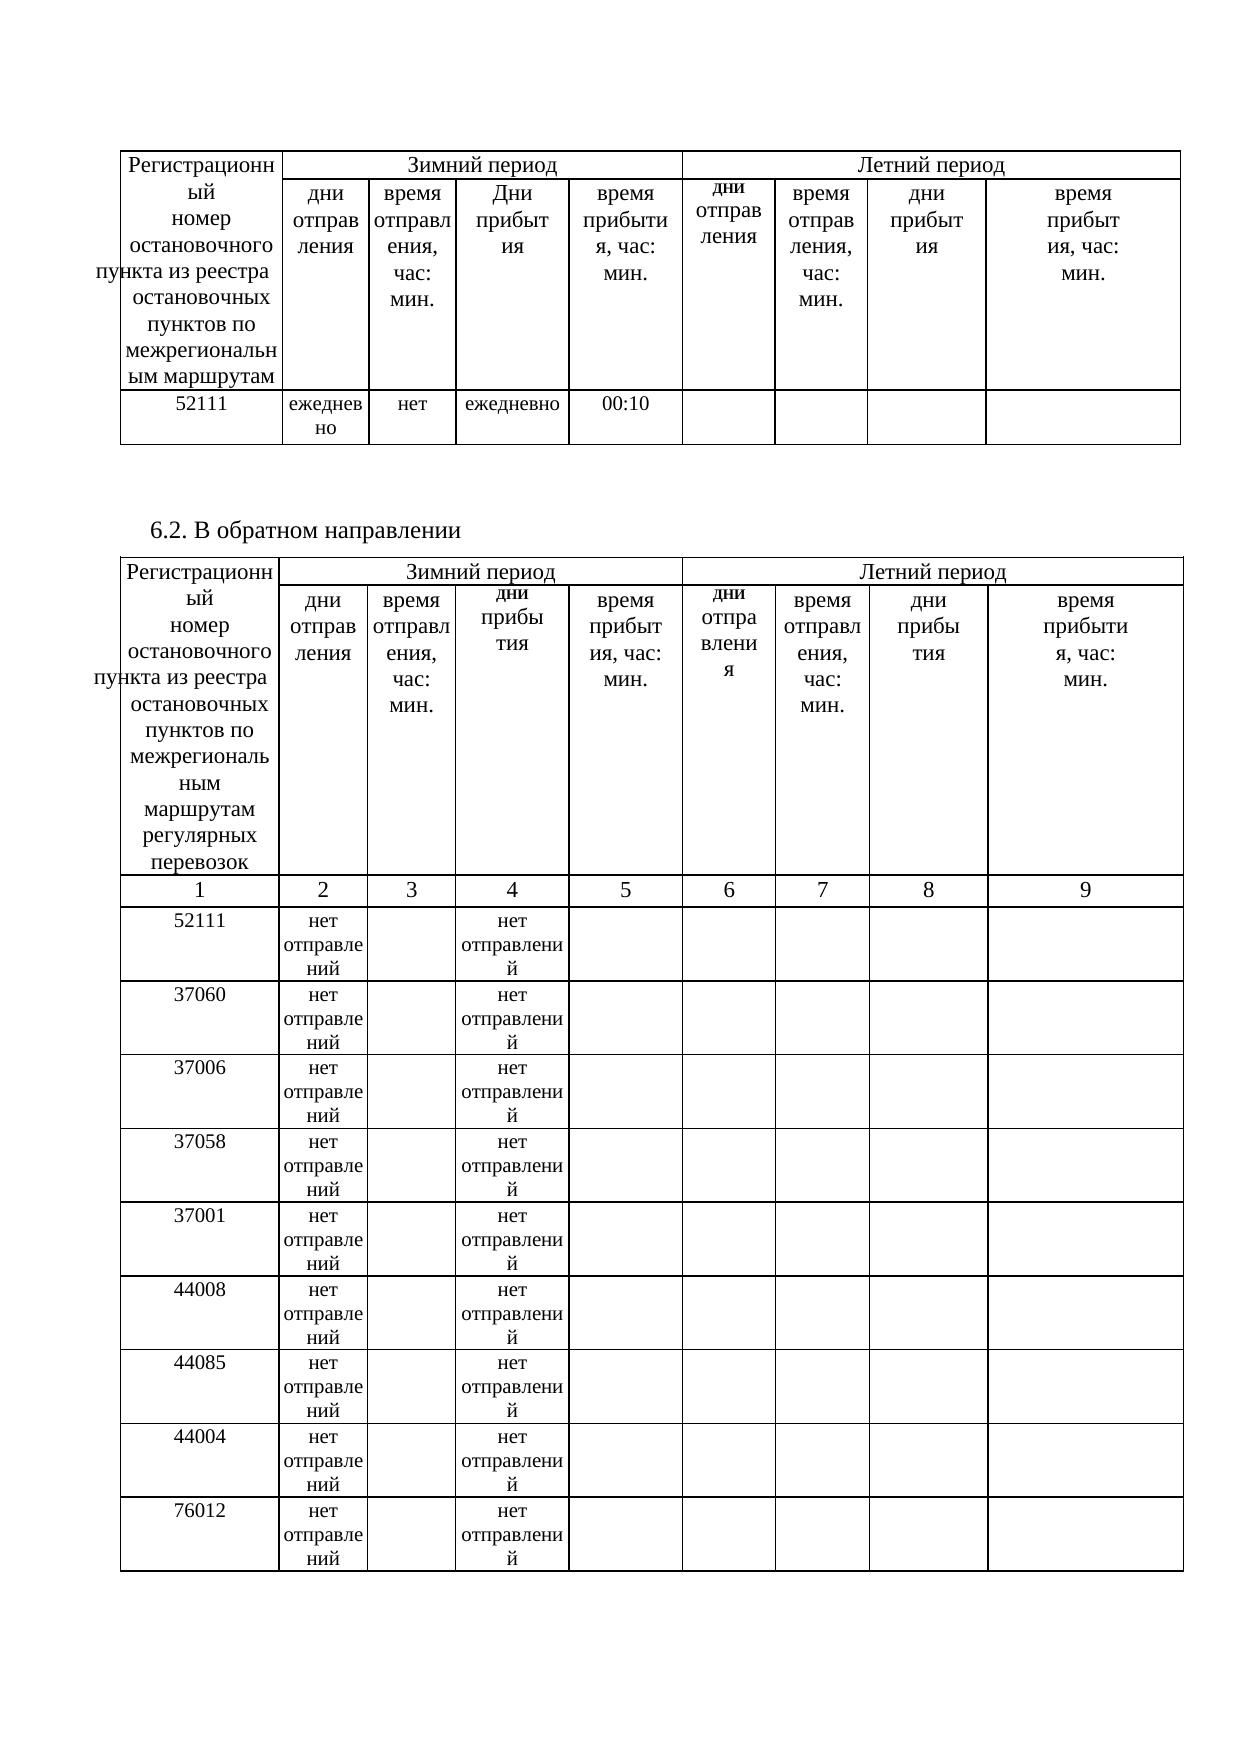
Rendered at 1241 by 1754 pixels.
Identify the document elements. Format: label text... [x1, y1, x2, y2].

table_cell 37001 [121, 1203, 278, 1275]
table_cell время прибыт ия, час: мин. [570, 586, 682, 874]
table_cell [683, 1498, 775, 1570]
table_cell [868, 391, 985, 444]
table_cell [870, 1498, 987, 1570]
table_cell [570, 908, 682, 980]
table_cell нет отправлений [456, 1203, 568, 1275]
table_cell [683, 1277, 775, 1349]
table_cell [987, 391, 1180, 444]
table_cell нет отправлений [280, 1277, 367, 1349]
table_cell [989, 1203, 1183, 1275]
table_cell нет [370, 391, 455, 444]
table_cell дни прибы тия [870, 586, 987, 874]
table_cell [570, 1350, 682, 1422]
table_cell 44004 [121, 1424, 278, 1496]
table_cell нет отправлений [456, 1277, 568, 1349]
table_cell [870, 1055, 987, 1127]
table_cell 2 [280, 876, 367, 906]
table_cell [683, 391, 774, 444]
table_cell ДНИ прибы тия [456, 586, 568, 874]
table_cell [989, 1277, 1183, 1349]
table_cell [870, 982, 987, 1054]
table_cell нет отправлений [280, 1498, 367, 1570]
table_cell [776, 1129, 869, 1201]
table_cell 6 [683, 876, 775, 906]
table_cell [776, 1055, 869, 1127]
table_cell [989, 982, 1183, 1054]
table_cell [989, 908, 1183, 980]
table_cell нет отправлений [280, 908, 367, 980]
table_cell [368, 1129, 455, 1201]
table_cell [683, 1424, 775, 1496]
table_cell [776, 1424, 869, 1496]
table_cell 52111 [121, 908, 278, 980]
table_cell 37060 [121, 982, 278, 1054]
table_cell 5 [570, 876, 682, 906]
table_cell [989, 1424, 1183, 1496]
table_cell [570, 1424, 682, 1496]
table_cell [870, 1277, 987, 1349]
table_cell [870, 1203, 987, 1275]
table_cell 3 [368, 876, 455, 906]
table_cell [989, 1498, 1183, 1570]
table_cell нет отправлений [280, 1129, 367, 1201]
table_cell 00:10 [570, 391, 682, 444]
table_cell нет отправлений [456, 1424, 568, 1496]
table_cell [368, 1277, 455, 1349]
table_cell [776, 391, 867, 444]
table_cell [683, 982, 775, 1054]
table_header Летний период [683, 558, 1183, 584]
table_cell [870, 1350, 987, 1422]
table_header Регистрационный номер остановочного пункта из реестра остановочных пунктов по межрегиональным маршрутам регулярных перевозок [121, 152, 282, 389]
table_cell ежедневно [457, 391, 568, 444]
table_cell Дни прибыт ия [457, 180, 568, 389]
table_cell [683, 1055, 775, 1127]
table_cell нет отправлений [456, 908, 568, 980]
table_cell [870, 1129, 987, 1201]
table_cell 4 [456, 876, 568, 906]
table_cell [776, 1498, 869, 1570]
table_cell дни прибыт ия [868, 180, 985, 389]
table_cell 7 [776, 876, 869, 906]
table_cell [570, 1277, 682, 1349]
table_cell [570, 1055, 682, 1127]
table_cell нет отправлений [456, 1350, 568, 1422]
table_header Зимний период [283, 152, 682, 178]
table_cell [683, 1129, 775, 1201]
table_cell 37006 [121, 1055, 278, 1127]
table_cell нет отправлений [456, 1129, 568, 1201]
table_cell [989, 1350, 1183, 1422]
table_cell [683, 1350, 775, 1422]
table_cell время прибыт ия, час: мин. [987, 180, 1180, 389]
table_cell время отправ ления, час: мин. [776, 180, 867, 389]
table_cell 1 [121, 876, 278, 906]
table_cell [368, 1350, 455, 1422]
table_header Регистрационный номер остановочного пункта из реестра остановочных пунктов по межрегиональным маршрутам регулярных перевозок [121, 558, 278, 874]
table_cell нет отправлений [456, 1498, 568, 1570]
table_cell нет отправлений [280, 1055, 367, 1127]
table_cell [989, 1129, 1183, 1201]
table_cell [776, 908, 869, 980]
table_cell 8 [870, 876, 987, 906]
table_cell 37058 [121, 1129, 278, 1201]
table_cell [368, 1055, 455, 1127]
table_cell [683, 908, 775, 980]
text 6.2. В обратном направлении [150, 515, 1090, 544]
table_cell 44085 [121, 1350, 278, 1422]
table_cell [776, 982, 869, 1054]
table_cell [368, 908, 455, 980]
table_header Зимний период [280, 558, 682, 584]
table_cell нет отправлений [280, 1203, 367, 1275]
table_cell нет отправлений [280, 1350, 367, 1422]
table_cell [776, 1203, 869, 1275]
table_cell [368, 1424, 455, 1496]
table_cell нет отправлений [280, 982, 367, 1054]
table_cell [570, 1498, 682, 1570]
table_cell [570, 1129, 682, 1201]
table_cell ДНИ отправ ления [683, 180, 774, 389]
table_header Летний период [683, 152, 1180, 178]
table_cell нет отправлений [456, 982, 568, 1054]
table_cell 52111 [121, 391, 282, 444]
table_cell [368, 1498, 455, 1570]
table_cell время отправл ения, час: мин. [776, 586, 869, 874]
table_cell [989, 1055, 1183, 1127]
table_cell [570, 1203, 682, 1275]
table_cell 76012 [121, 1498, 278, 1570]
table_cell время отправл ения, час: мин. [370, 180, 455, 389]
table_cell [870, 1424, 987, 1496]
table_cell [870, 908, 987, 980]
table_cell дни отправ ления [283, 180, 368, 389]
table_cell [368, 982, 455, 1054]
table_cell [683, 1203, 775, 1275]
table_cell время прибыти я, час: мин. [570, 180, 682, 389]
table_cell 44008 [121, 1277, 278, 1349]
table_cell нет отправлений [280, 1424, 367, 1496]
table_cell [570, 982, 682, 1054]
table_cell ДНИ отпра влени я [683, 586, 775, 874]
table_cell [776, 1350, 869, 1422]
table_cell дни отправ ления [280, 586, 367, 874]
table_cell [368, 1203, 455, 1275]
table_cell 9 [989, 876, 1183, 906]
table_cell ежедневно [283, 391, 368, 444]
table_cell нет отправлений [456, 1055, 568, 1127]
table_cell время отправл ения, час: мин. [368, 586, 455, 874]
table_cell [776, 1277, 869, 1349]
table_cell время прибыти я, час: мин. [989, 586, 1183, 874]
